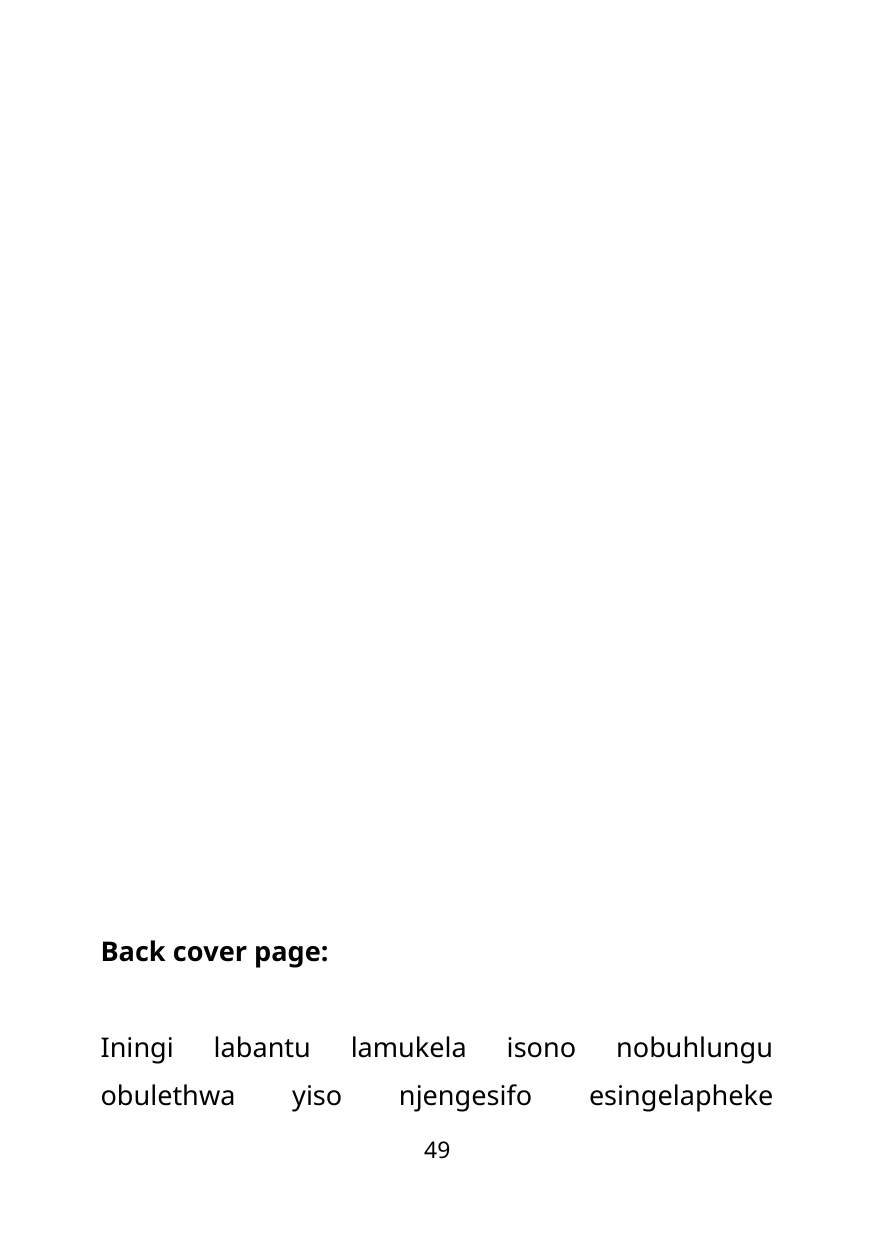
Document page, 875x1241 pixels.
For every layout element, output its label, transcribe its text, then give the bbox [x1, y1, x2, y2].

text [100, 1028, 774, 1113]
text Back cover page: [100, 933, 774, 969]
